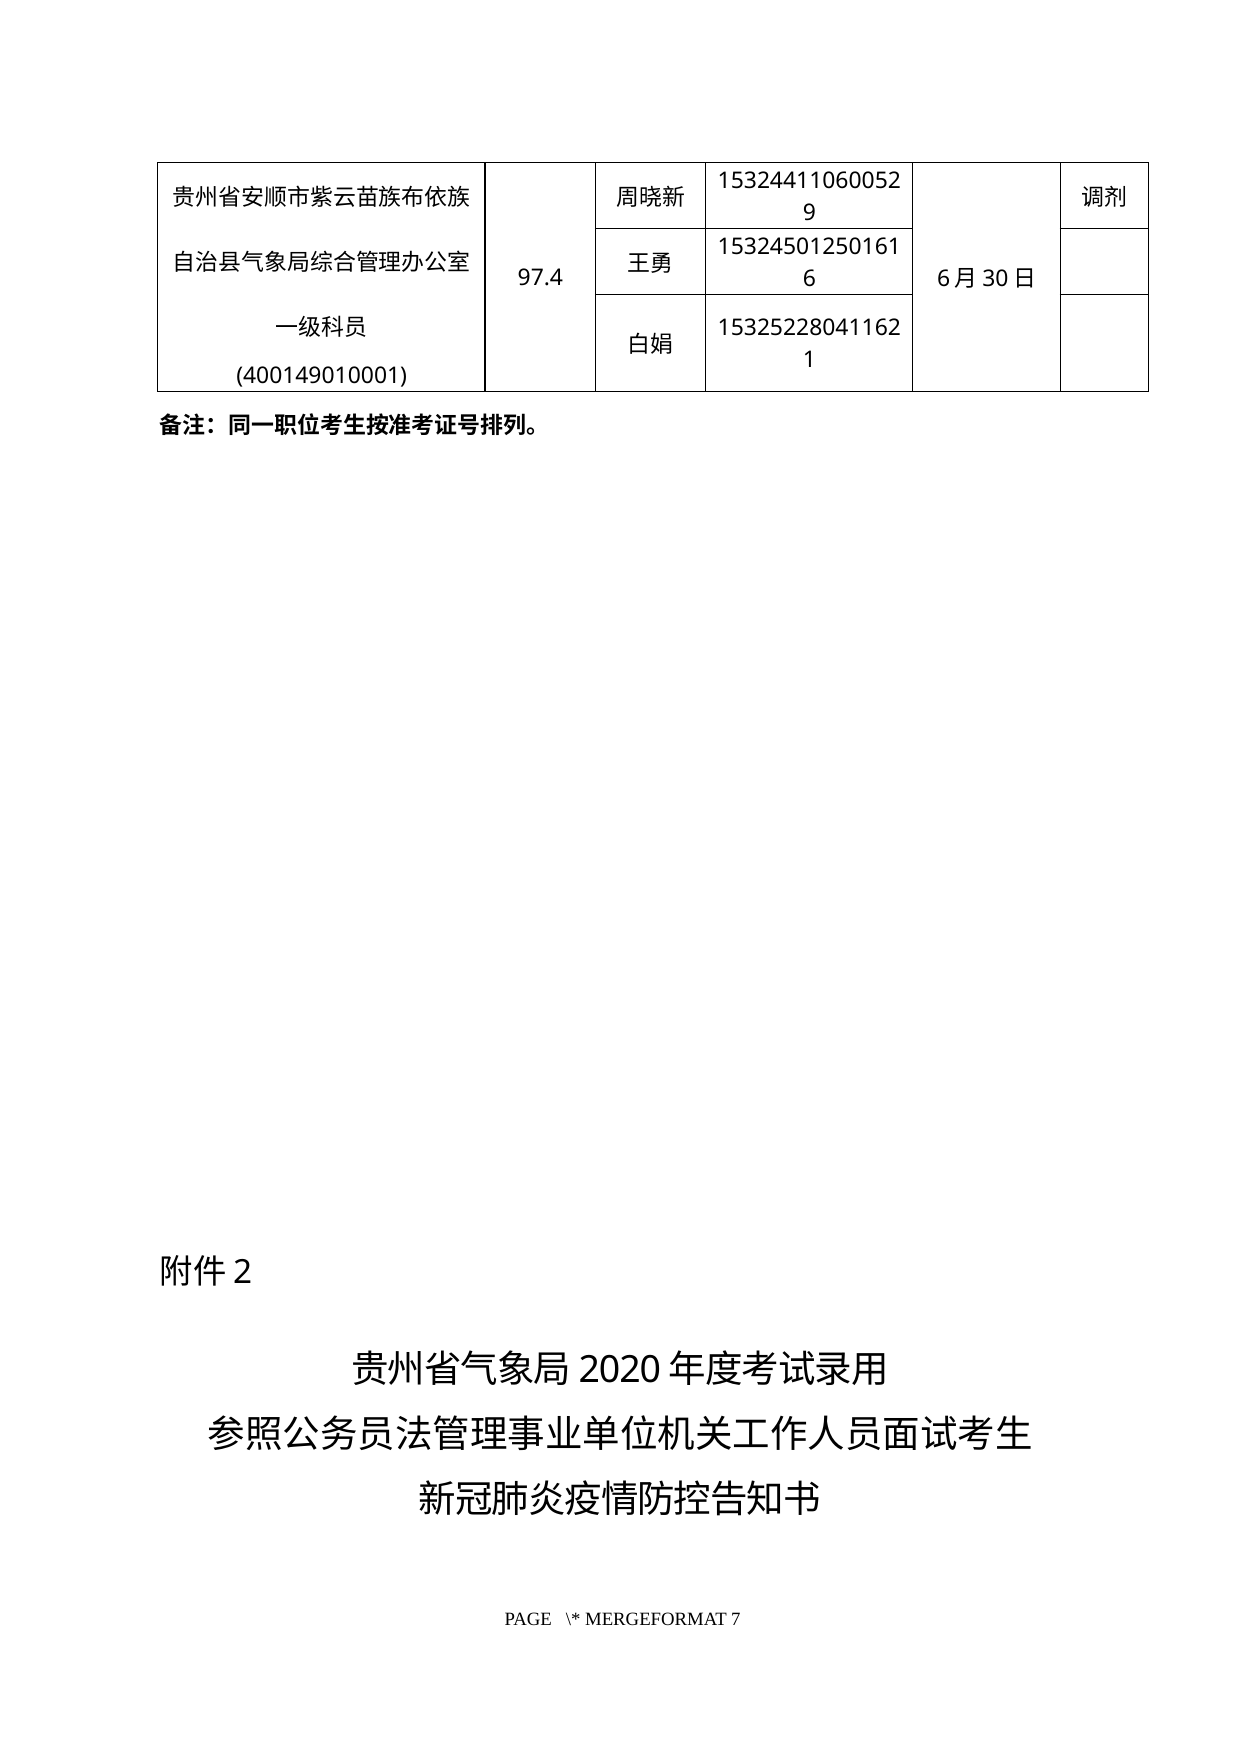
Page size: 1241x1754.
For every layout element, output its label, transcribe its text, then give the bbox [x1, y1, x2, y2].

table_cell 白娟 [596, 295, 705, 391]
text 备注：同一职位考生按准考证号排列。 [159, 392, 1081, 457]
text 新冠肺炎疫情防控告知书 [159, 1464, 1081, 1529]
text 参照公务员法管理事业单位机关工作人员面试考生 [159, 1399, 1081, 1464]
table_cell 贵州省安顺市紫云苗族布依族自治县气象局综合管理办公室一级科员 (400149010001) [158, 163, 484, 391]
table_cell 153244110600529 [706, 163, 912, 228]
text 贵州省气象局2020年度考试录用 [159, 1334, 1081, 1399]
table_cell 6月30日 [913, 163, 1060, 391]
table_cell 153245012501616 [706, 229, 912, 294]
table_cell [1061, 229, 1148, 294]
table_cell 97.4 [486, 163, 595, 391]
text 附件2 [159, 1237, 1081, 1302]
table_cell [1061, 295, 1148, 391]
table_cell 调剂 [1061, 163, 1148, 228]
table_cell 153252280411621 [706, 295, 912, 391]
table_cell 王勇 [596, 229, 705, 294]
table_cell 周晓新 [596, 163, 705, 228]
